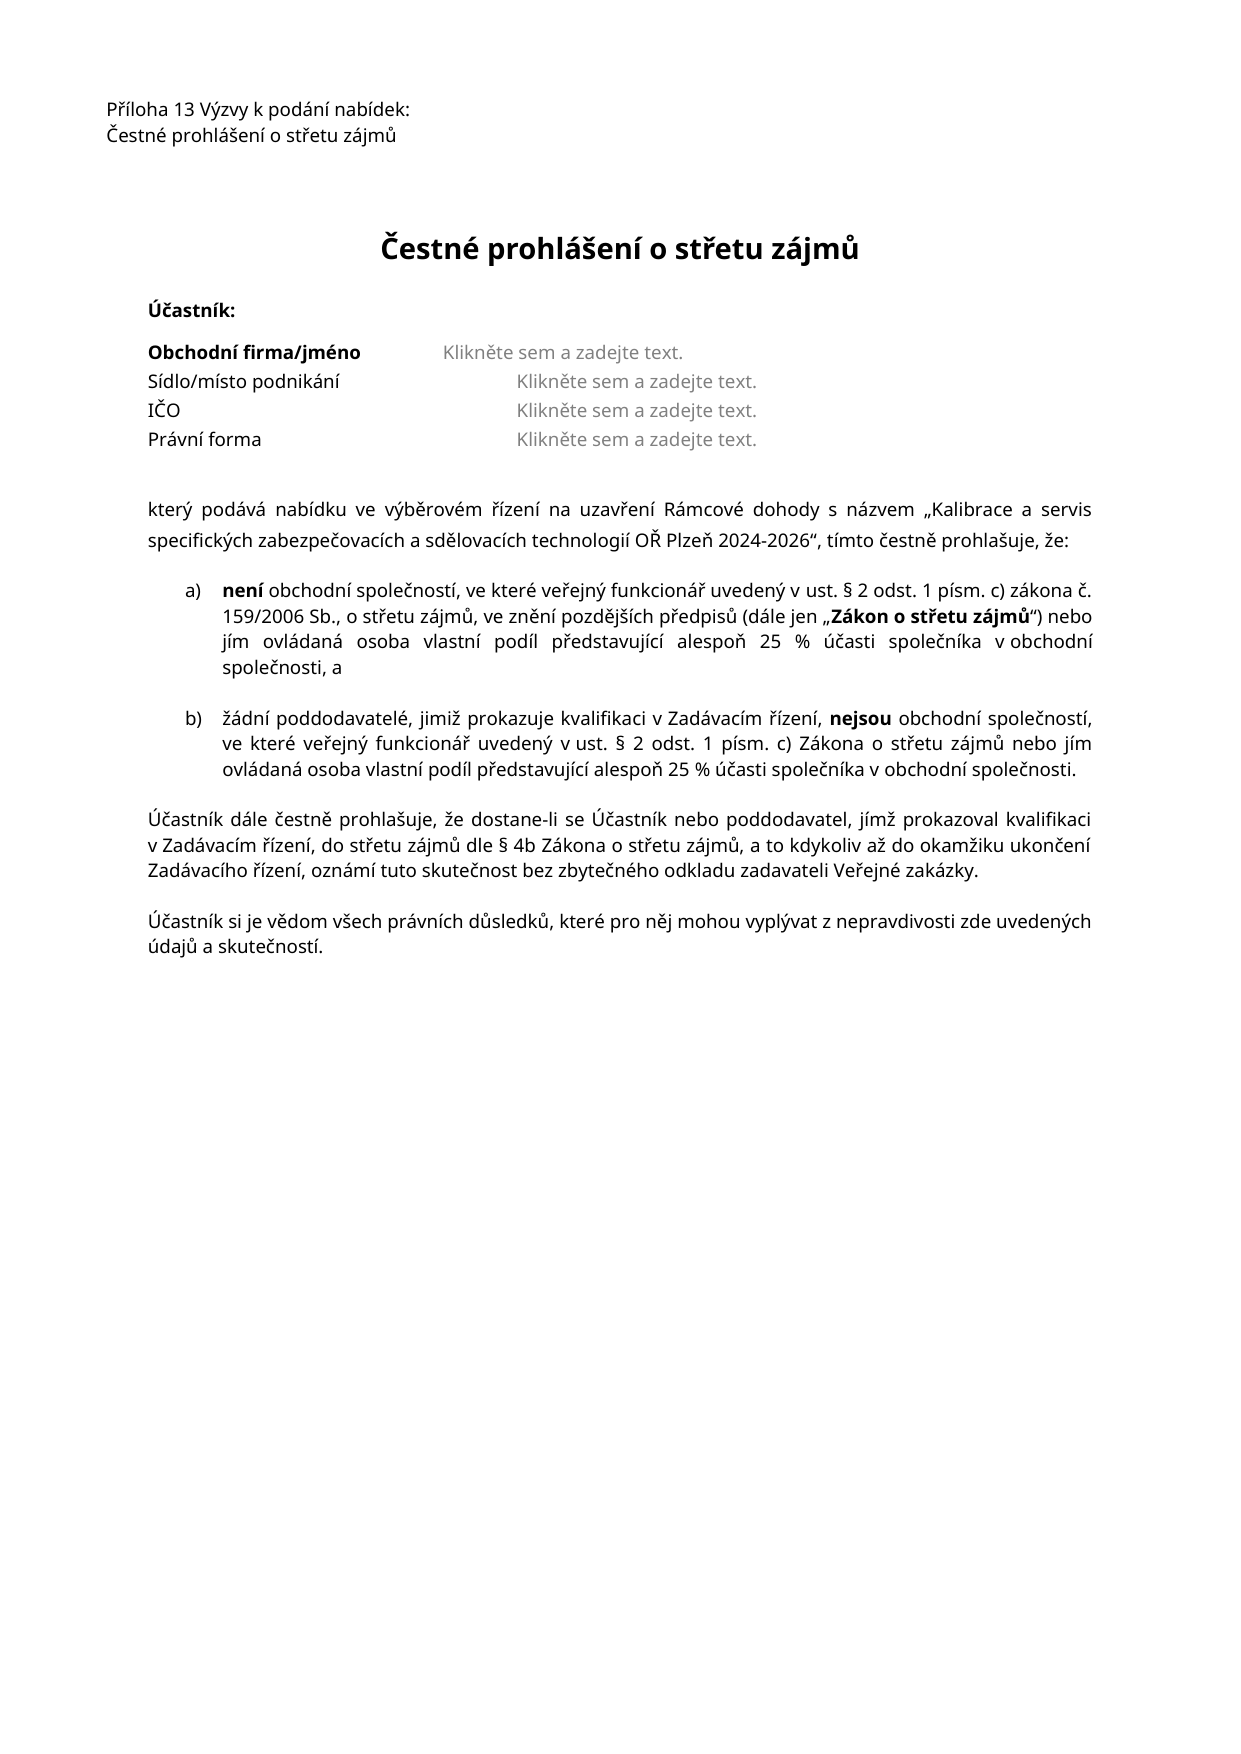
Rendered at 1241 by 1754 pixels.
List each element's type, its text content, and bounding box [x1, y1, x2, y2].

list žádní poddodavatelé, jimiž prokazuje kvalifikaci v Zadávacím řízení, nejsou obchodní společností, ve které veřejný funkcionář uvedený v ust. § 2 odst. 1 písm. c) Zákona o střetu zájmů nebo jím ovládaná osoba vlastní podíl představující alespoň 25 % účasti společníka v obchodní společnosti. [185, 705, 1093, 781]
list není obchodní společností, ve které veřejný funkcionář uvedený v ust. § 2 odst. 1 písm. c) zákona č. 159/2006 Sb., o střetu zájmů, ve znění pozdějších předpisů (dále jen „Zákon o střetu zájmů“) nebo jím ovládaná osoba vlastní podíl představující alespoň 25 % účasti společníka v obchodní společnosti, a [185, 578, 1093, 680]
text který podává nabídku ve výběrovém řízení na uzavření Rámcové dohody s názvem „Kalibrace a servis specifických zabezpečovacích a sdělovacích technologií OŘ Plzeň 2024-2026“, tímto čestně prohlašuje, že: [148, 490, 1093, 553]
text Právní forma [148, 423, 1093, 452]
text Účastník: [148, 293, 1093, 324]
text Účastník si je vědom všech právních důsledků, které pro něj mohou vyplývat z nepravdivosti zde uvedených údajů a skutečností. [148, 908, 1093, 959]
title Čestné prohlášení o střetu zájmů [148, 228, 1093, 268]
text Obchodní firma/jméno [148, 336, 1093, 365]
text IČO [148, 394, 1093, 423]
text Sídlo/místo podnikání [148, 365, 1093, 394]
text Účastník dále čestně prohlašuje, že dostane-li se Účastník nebo poddodavatel, jímž prokazoval kvalifikaci v Zadávacím řízení, do střetu zájmů dle § 4b Zákona o střetu zájmů, a to kdykoliv až do okamžiku ukončení Zadávacího řízení, oznámí tuto skutečnost bez zbytečného odkladu zadavateli Veřejné zakázky. [148, 806, 1093, 883]
